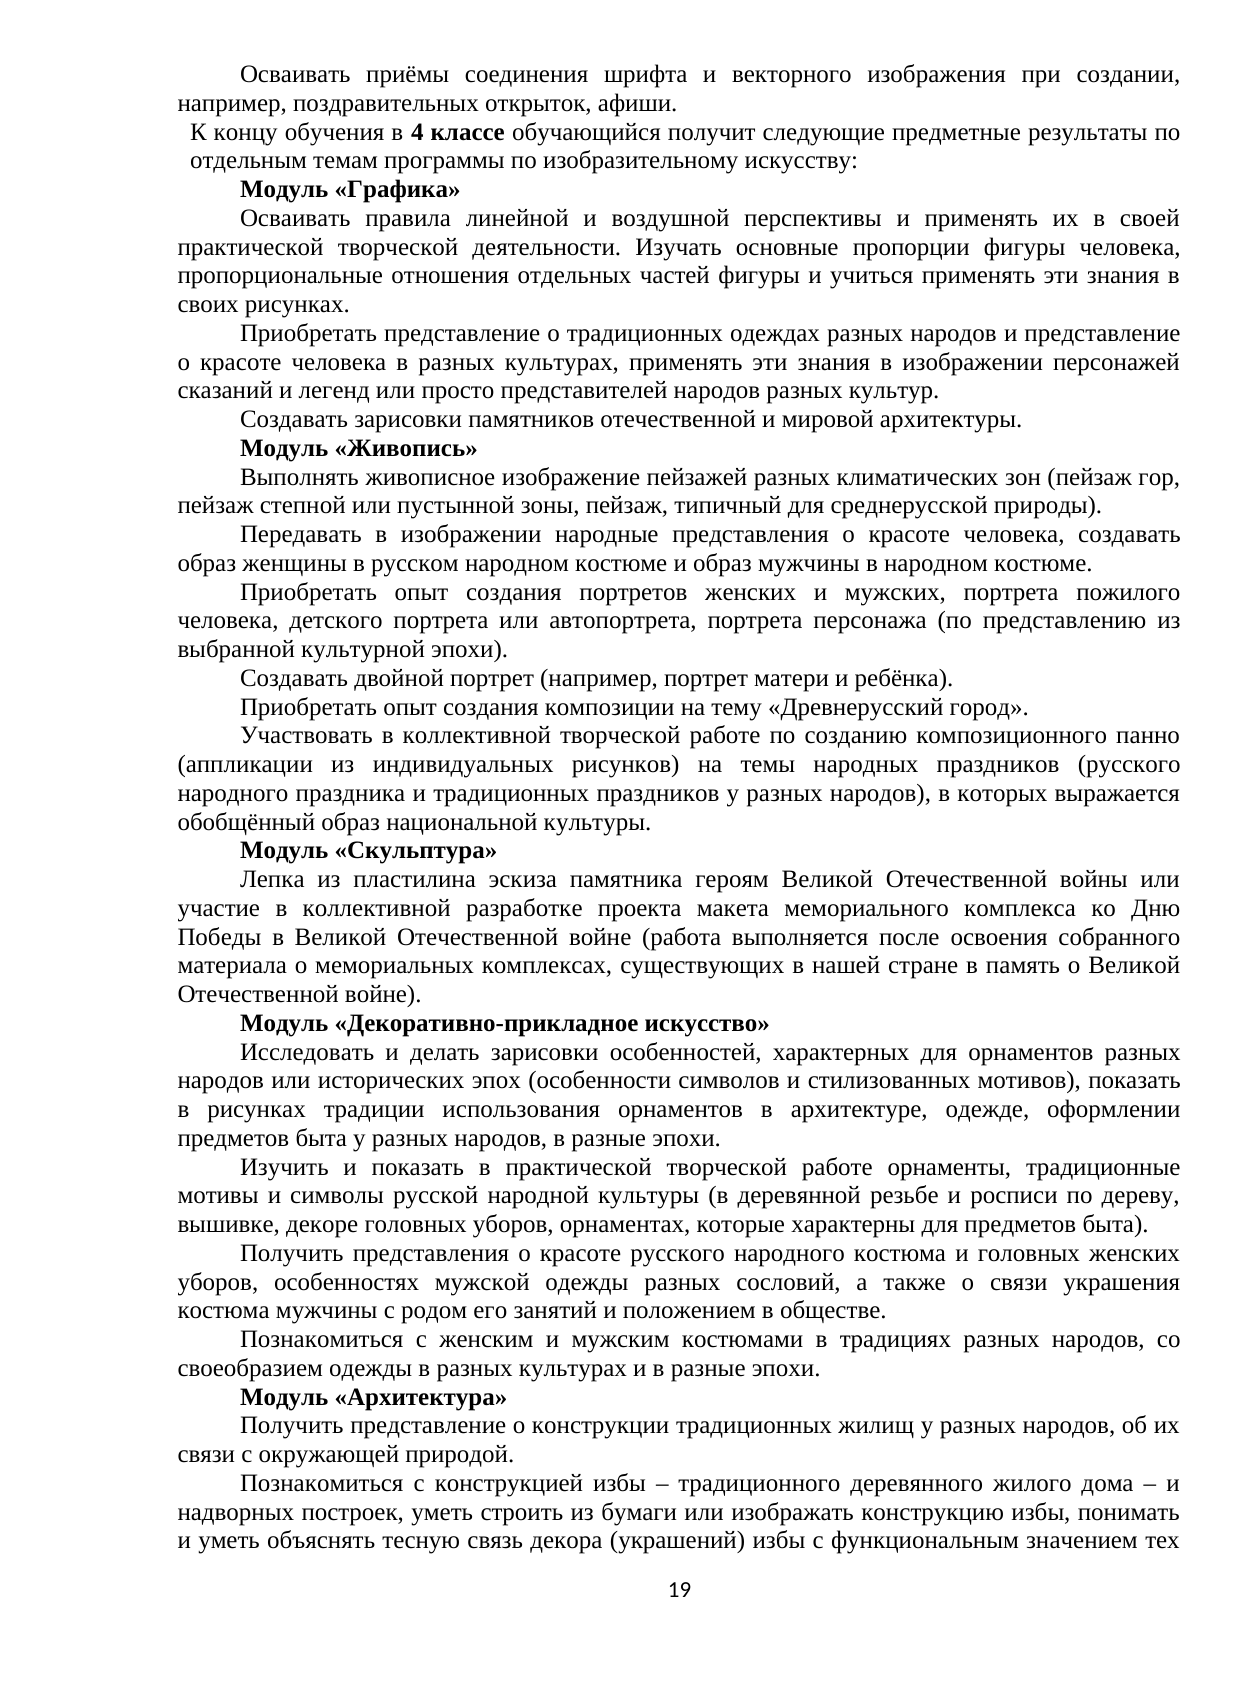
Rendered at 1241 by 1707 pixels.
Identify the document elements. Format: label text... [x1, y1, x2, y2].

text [177, 1468, 1181, 1554]
text Создавать зарисовки памятников отечественной и мировой архитектуры. [177, 404, 1181, 433]
text Участвовать в коллективной творческой работе по созданию композиционного панно (аппликации из индивидуальных рисунков) на темы народных праздников (русского народного праздника и традиционных праздников у разных народов), в которых выражается обобщённый образ национальной культуры. [177, 720, 1181, 835]
text Лепка из пластилина эскиза памятника героям Великой Отечественной войны или участие в коллективной разработке проекта макета мемориального комплекса ко Дню Победы в Великой Отечественной войне (работа выполняется после освоения собранного материала о мемориальных комплексах, существующих в нашей стране в память о Великой Отечественной войне). [177, 864, 1181, 1008]
text Модуль «Живопись» [177, 433, 1181, 462]
text Модуль «Декоративно-прикладное искусство» [177, 1008, 1181, 1037]
text Модуль «Графика» [177, 174, 1181, 203]
text Выполнять живописное изображение пейзажей разных климатических зон (пейзаж гор, пейзаж степной или пустынной зоны, пейзаж, типичный для среднерусской природы). [177, 462, 1181, 519]
text Изучить и показать в практической творческой работе орнаменты, традиционные мотивы и символы русской народной культуры (в деревянной резьбе и росписи по дереву, вышивке, декоре головных уборов, орнаментах, которые характерны для предметов быта). [177, 1152, 1181, 1238]
text Приобретать опыт создания портретов женских и мужских, портрета пожилого человека, детского портрета или автопортрета, портрета персонажа (по представлению из выбранной культурной эпохи). [177, 577, 1181, 663]
text Познакомиться с женским и мужским костюмами в традициях разных народов, со своеобразием одежды в разных культурах и в разные эпохи. [177, 1324, 1181, 1382]
text К концу обучения в 4 классе обучающийся получит следующие предметные результаты по отдельным темам программы по изобразительному искусству: [190, 117, 1181, 174]
text Создавать двойной портрет (например, портрет матери и ребёнка). [177, 663, 1181, 692]
text Модуль «Архитектура» [177, 1382, 1181, 1410]
text Передавать в изображении народные представления о красоте человека, создавать образ женщины в русском народном костюме и образ мужчины в народном костюме. [177, 519, 1181, 577]
text Осваивать правила линейной и воздушной перспективы и применять их в своей практической творческой деятельности. Изучать основные пропорции фигуры человека, пропорциональные отношения отдельных частей фигуры и учиться применять эти знания в своих рисунках. [177, 203, 1181, 318]
text Осваивать приёмы соединения шрифта и векторного изображения при создании, например, поздравительных открыток, афиши. [177, 59, 1181, 117]
text Приобретать опыт создания композиции на тему «Древнерусский город». [177, 692, 1181, 720]
text Исследовать и делать зарисовки особенностей, характерных для орнаментов разных народов или исторических эпох (особенности символов и стилизованных мотивов), показать в рисунках традиции использования орнаментов в архитектуре, одежде, оформлении предметов быта у разных народов, в разные эпохи. [177, 1037, 1181, 1152]
text Получить представления о красоте русского народного костюма и головных женских уборов, особенностях мужской одежды разных сословий, а также о связи украшения костюма мужчины с родом его занятий и положением в обществе. [177, 1238, 1181, 1324]
text Приобретать представление о традиционных одеждах разных народов и представление о красоте человека в разных культурах, применять эти знания в изображении персонажей сказаний и легенд или просто представителей народов разных культур. [177, 318, 1181, 404]
text Получить представление о конструкции традиционных жилищ у разных народов, об их связи с окружающей природой. [177, 1410, 1181, 1468]
text Модуль «Скульптура» [177, 835, 1181, 864]
